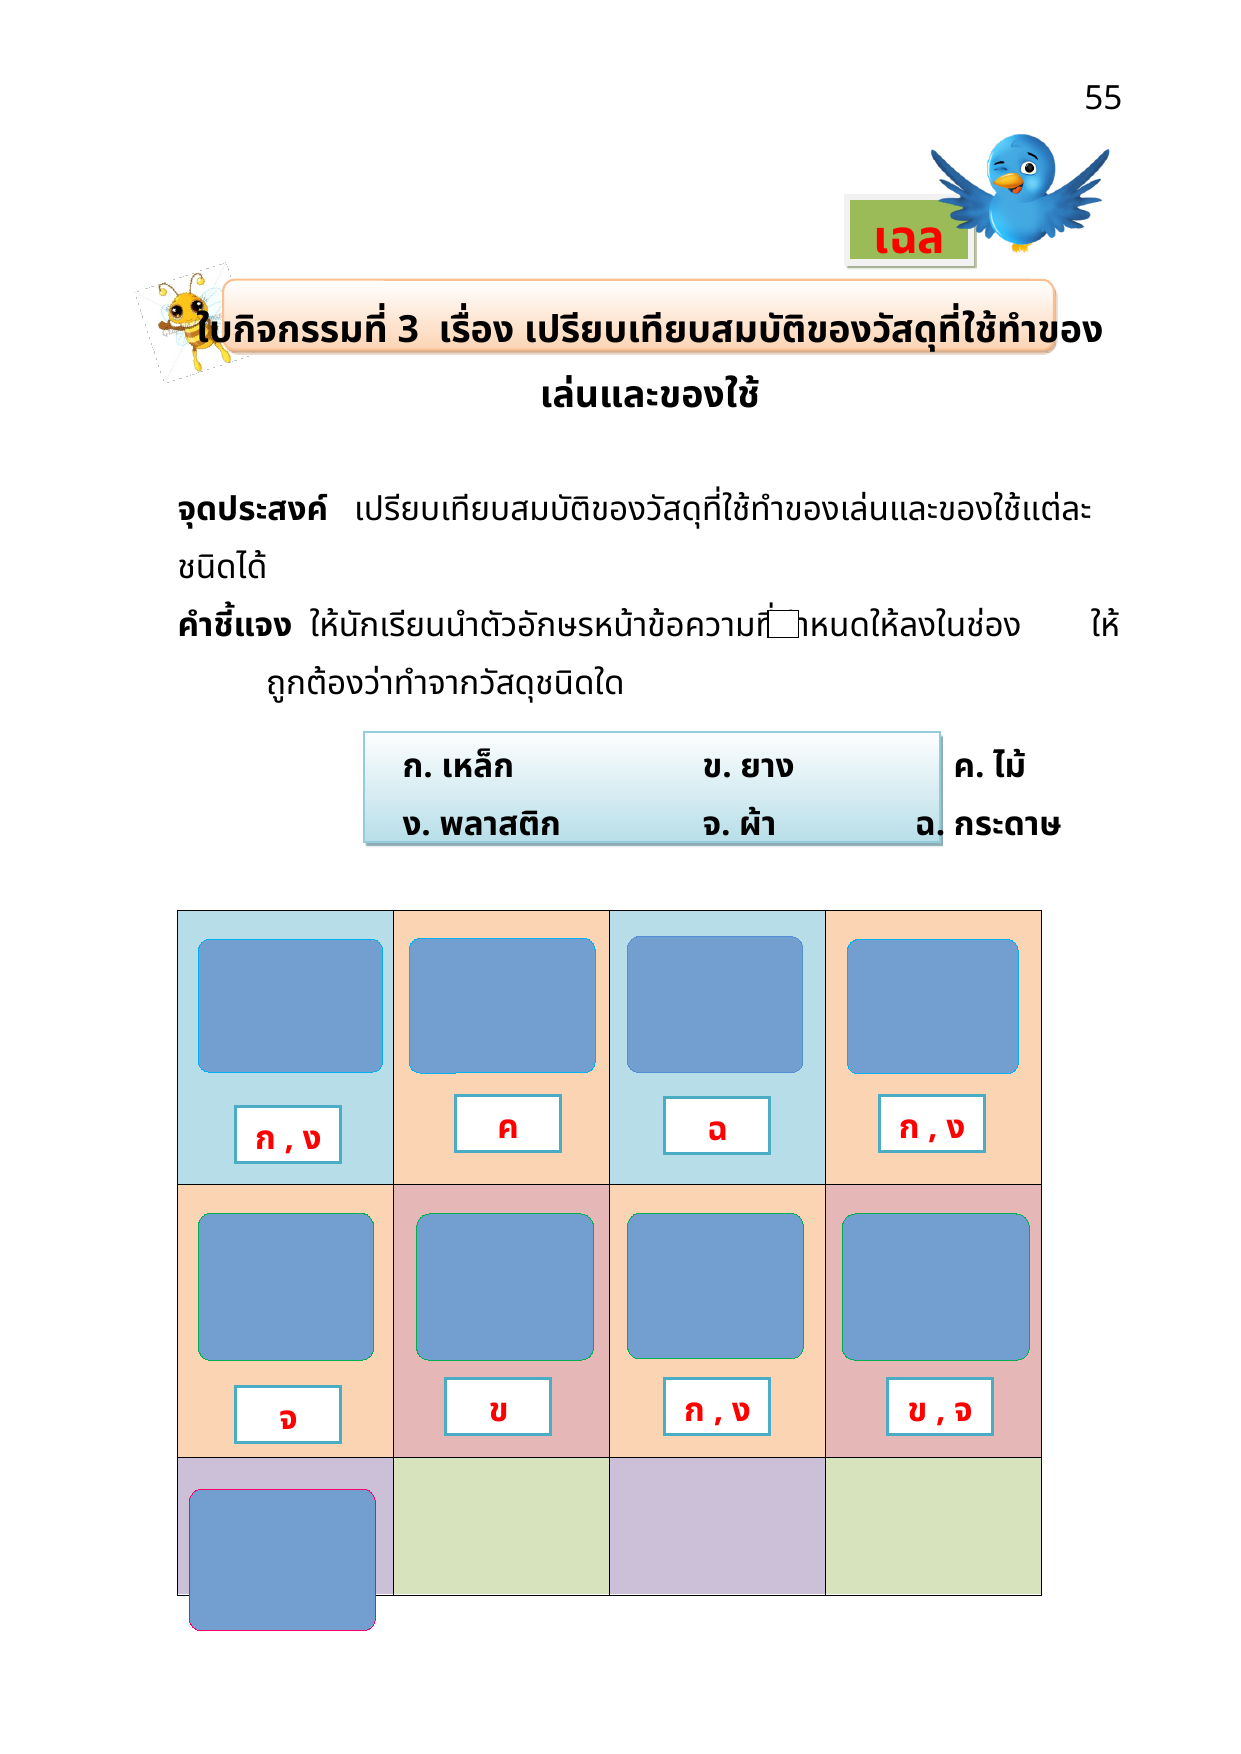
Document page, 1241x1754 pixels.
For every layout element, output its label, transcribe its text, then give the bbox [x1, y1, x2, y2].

table_cell [610, 1458, 825, 1594]
table_cell [178, 1185, 393, 1457]
table_header [178, 911, 393, 1184]
text จุดประสงค์ เปรียบเทียบสมบัติของวัสดุที่ใช้ทำของเล่นและของใช้แต่ละชนิดได้ [177, 485, 1122, 593]
table_header [394, 911, 609, 1184]
table_cell [610, 1185, 825, 1457]
table_header [610, 911, 825, 1184]
text ก. เหล็ก ข. ยาง ค. ไม้ [177, 742, 1122, 792]
table_cell [826, 1185, 1041, 1457]
table_cell [178, 1458, 393, 1594]
text ง. พลาสติก จ. ผ้า ฉ. กระดาษ [327, 800, 1122, 851]
table_cell [394, 1458, 609, 1594]
table_cell [826, 1458, 1041, 1594]
table_header [826, 911, 1041, 1184]
picture [134, 263, 231, 383]
text คำชี้แจง ให้นักเรียนนำตัวอักษรหน้าข้อความที่กำหนดให้ลงในช่อง ให้ถูกต้องว่าทำจากวัสดุชนิดใด [177, 601, 1122, 709]
picture [930, 101, 1110, 282]
table_cell [394, 1185, 609, 1457]
text ใบกิจกรรมที่ 3 เรื่อง เปรียบเทียบสมบัติของวัสดุที่ใช้ทำของเล่นและของใช้ [177, 302, 1122, 424]
